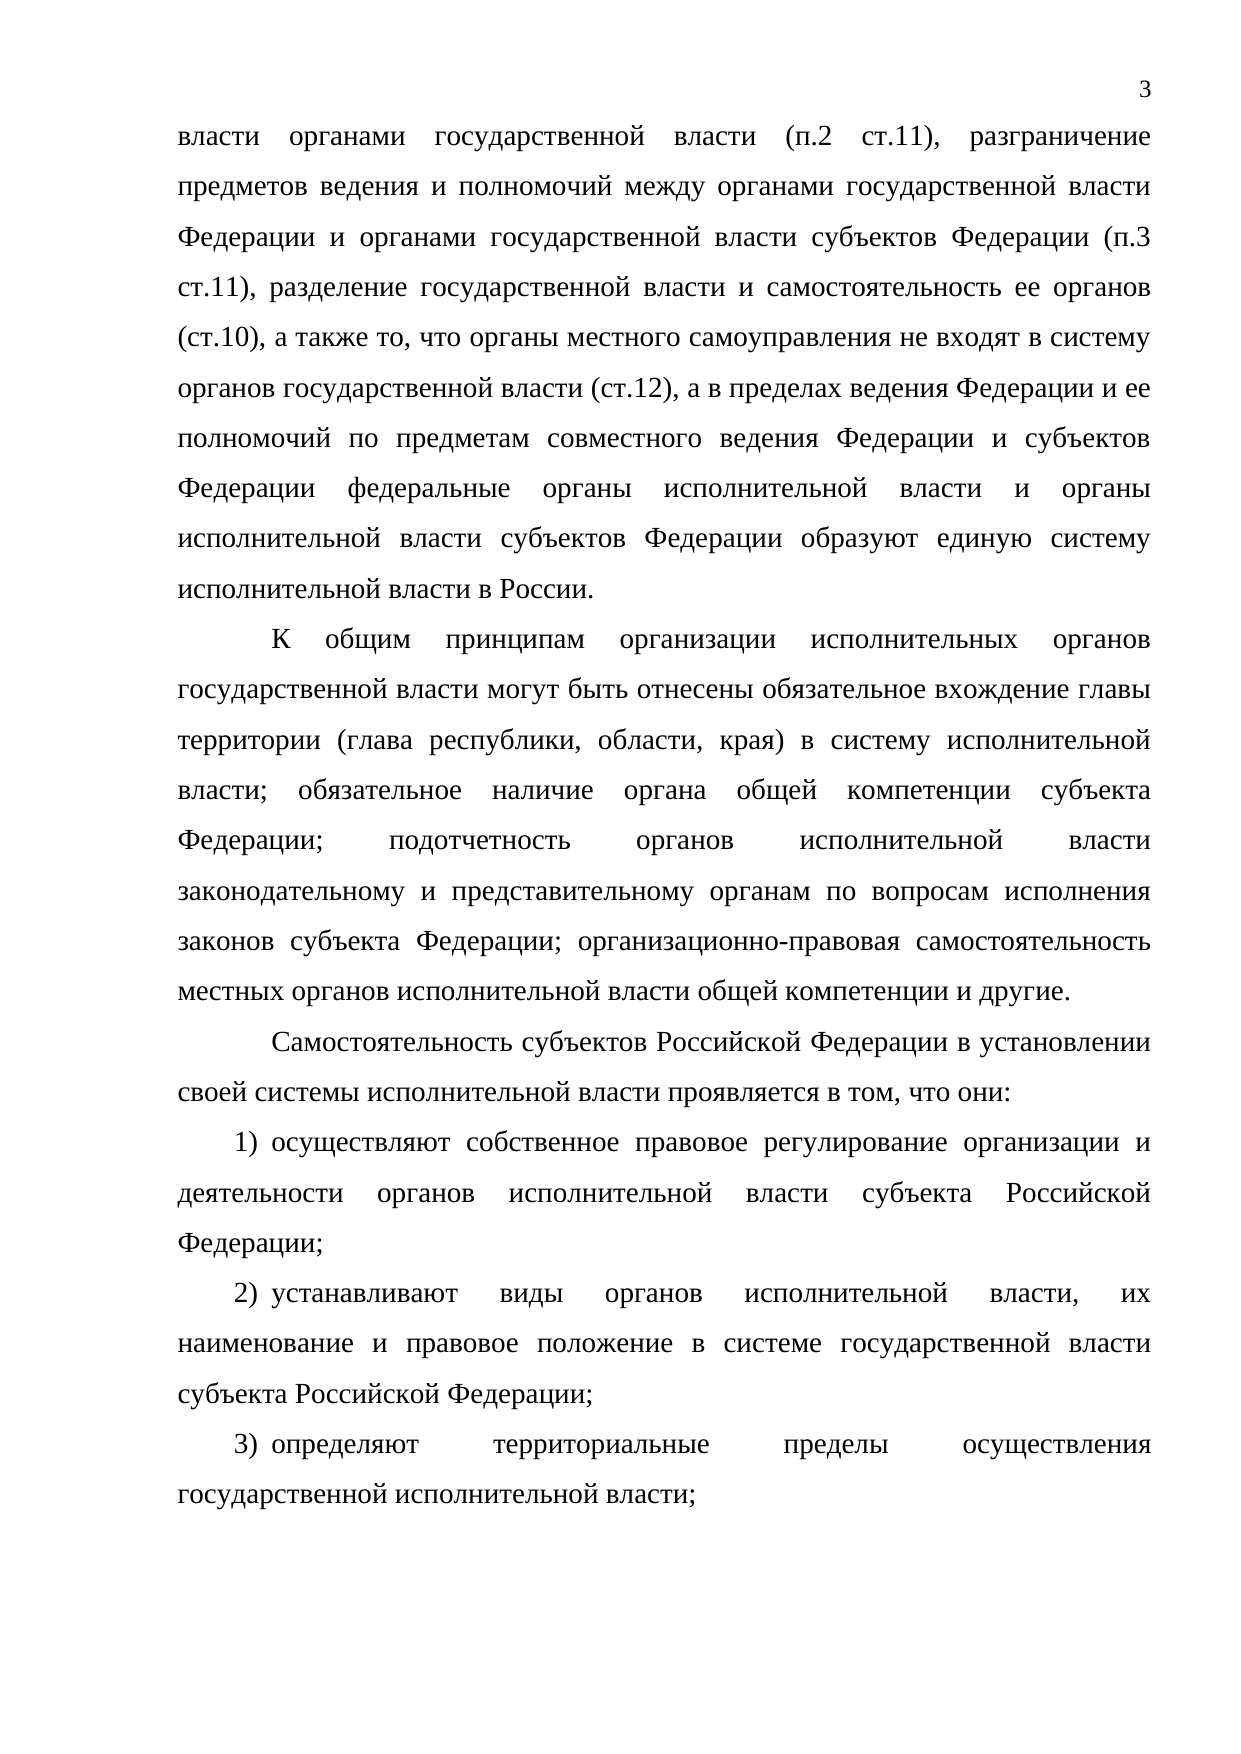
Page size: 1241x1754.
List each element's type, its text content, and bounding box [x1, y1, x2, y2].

text К общим принципам организации исполнительных органов государственной власти могут быть отнесены обязательное вхождение главы территории (глава республики, области, края) в систему исполнительной власти; обязательное наличие органа общей компетенции субъекта Федерации; подотчетность органов исполнительной власти законодательному и представительному органам по вопросам исполнения законов субъекта Федерации; организационно-правовая самостоятельность местных органов исполнительной власти общей компетенции и другие. [177, 621, 1152, 1007]
text Самостоятельность субъектов Российской Федерации в установлении своей системы исполнительной власти проявляется в том, что они: [177, 1024, 1152, 1108]
list устанавливают виды органов исполнительной власти, их наименование и правовое положение в системе государственной власти субъекта Российской Федерации; [177, 1275, 1152, 1409]
list осуществляют собственное правовое регулирование организации и деятельности органов исполнительной власти субъекта Российской Федерации; [177, 1124, 1152, 1258]
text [177, 118, 1152, 604]
list определяют территориальные пределы осуществления государственной исполнительной власти; [177, 1426, 1152, 1510]
